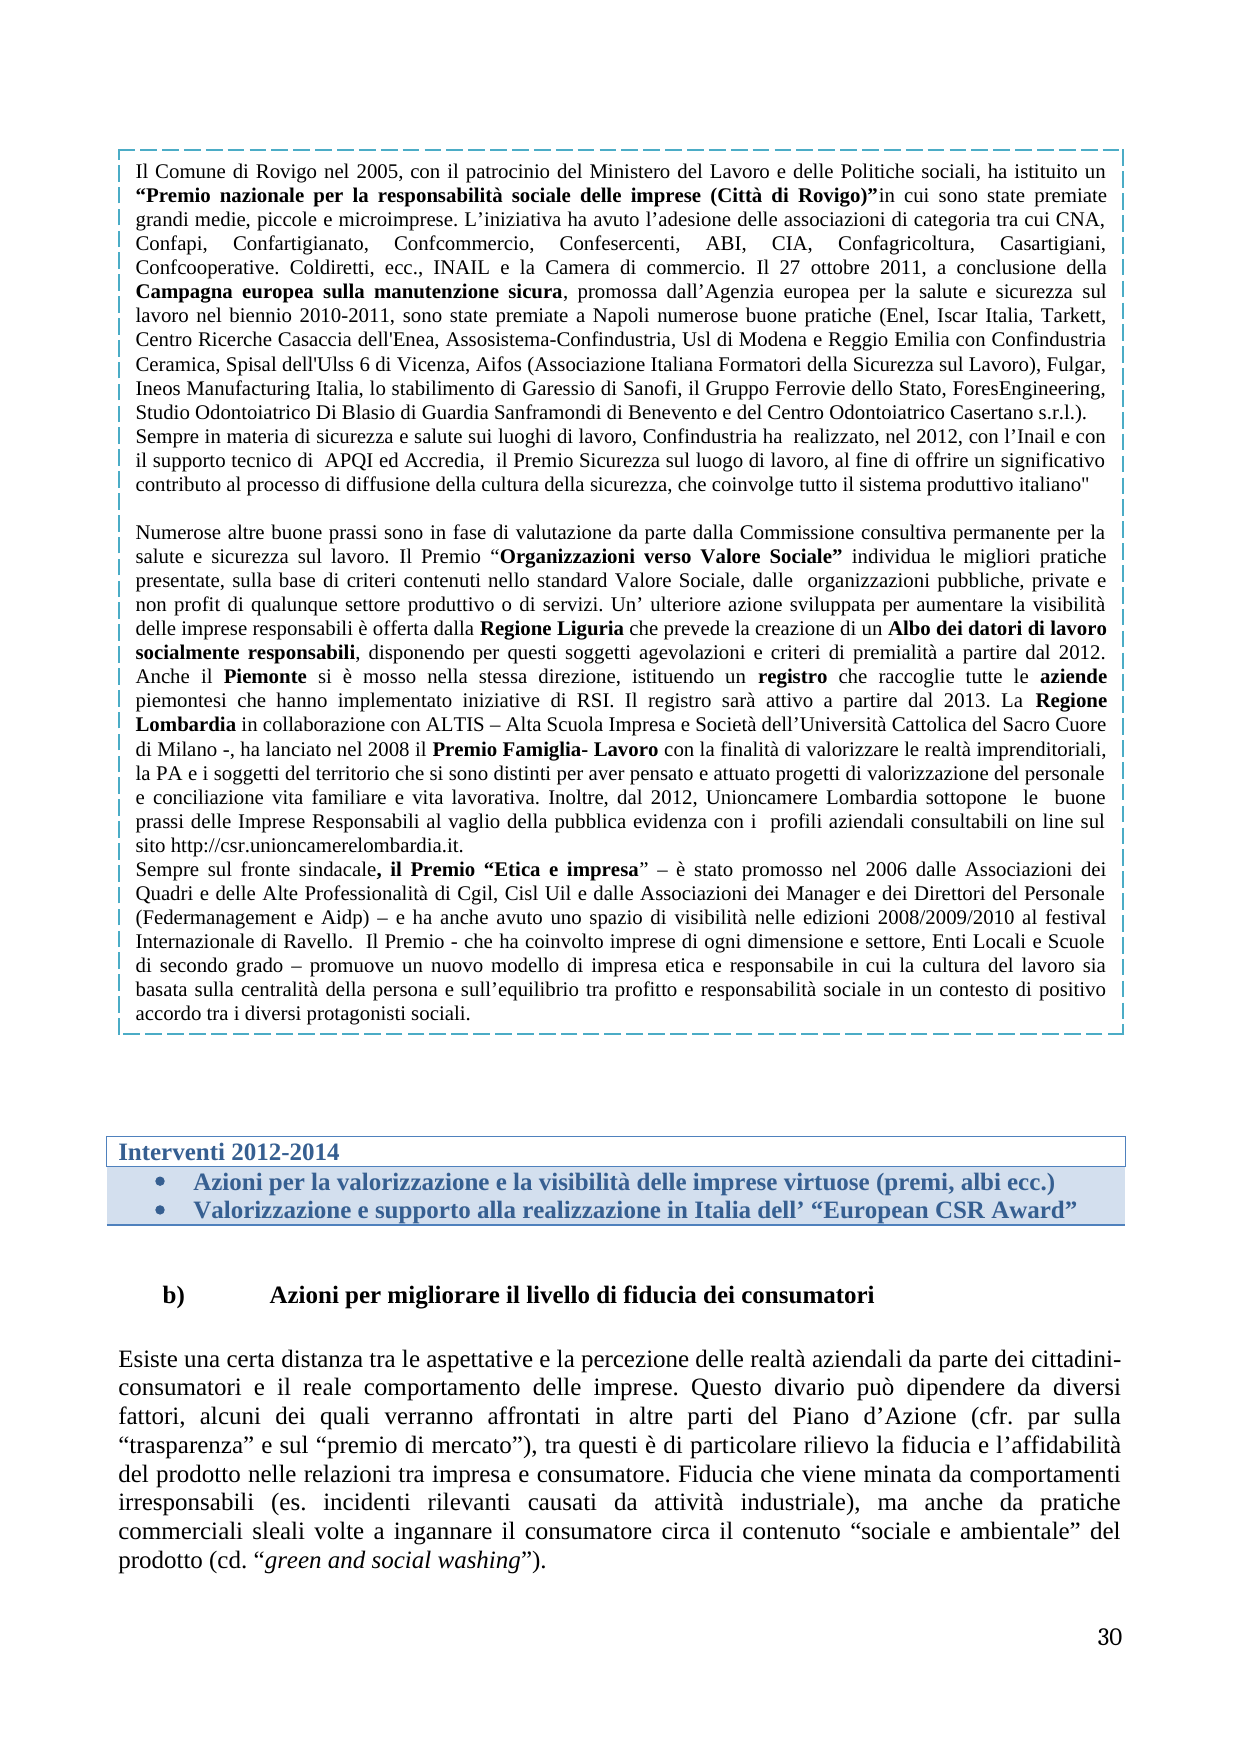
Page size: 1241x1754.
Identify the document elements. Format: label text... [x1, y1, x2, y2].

subtitle Azioni per migliorare il livello di fiducia dei consumatori [162, 1280, 1122, 1309]
table_header Interventi 2012-2014 [107, 1137, 1125, 1166]
text Esiste una certa distanza tra le aspettative e la percezione delle realtà aziendali da parte dei cittadini-consumatori e il reale comportamento delle imprese. Questo divario può dipendere da diversi fattori, alcuni dei quali verranno affrontati in altre parti del Piano d’Azione (cfr. par sulla “trasparenza” e sul “premio di mercato”), tra questi è di particolare rilievo la fiducia e l’affidabilità del prodotto nelle relazioni tra impresa e consumatore. Fiducia che viene minata da comportamenti irresponsabili (es. incidenti rilevanti causati da attività industriale), ma anche da pratiche commerciali sleali volte a ingannare il consumatore circa il contenuto “sociale e ambientale” del prodotto (cd. “green and social washing”). [118, 1344, 1122, 1574]
table_cell Azioni per la valorizzazione e la visibilità delle imprese virtuose (premi, albi ecc.) Valorizzazione e supporto alla realizzazione in Italia dell’ “European CSR Award” [107, 1167, 1125, 1224]
